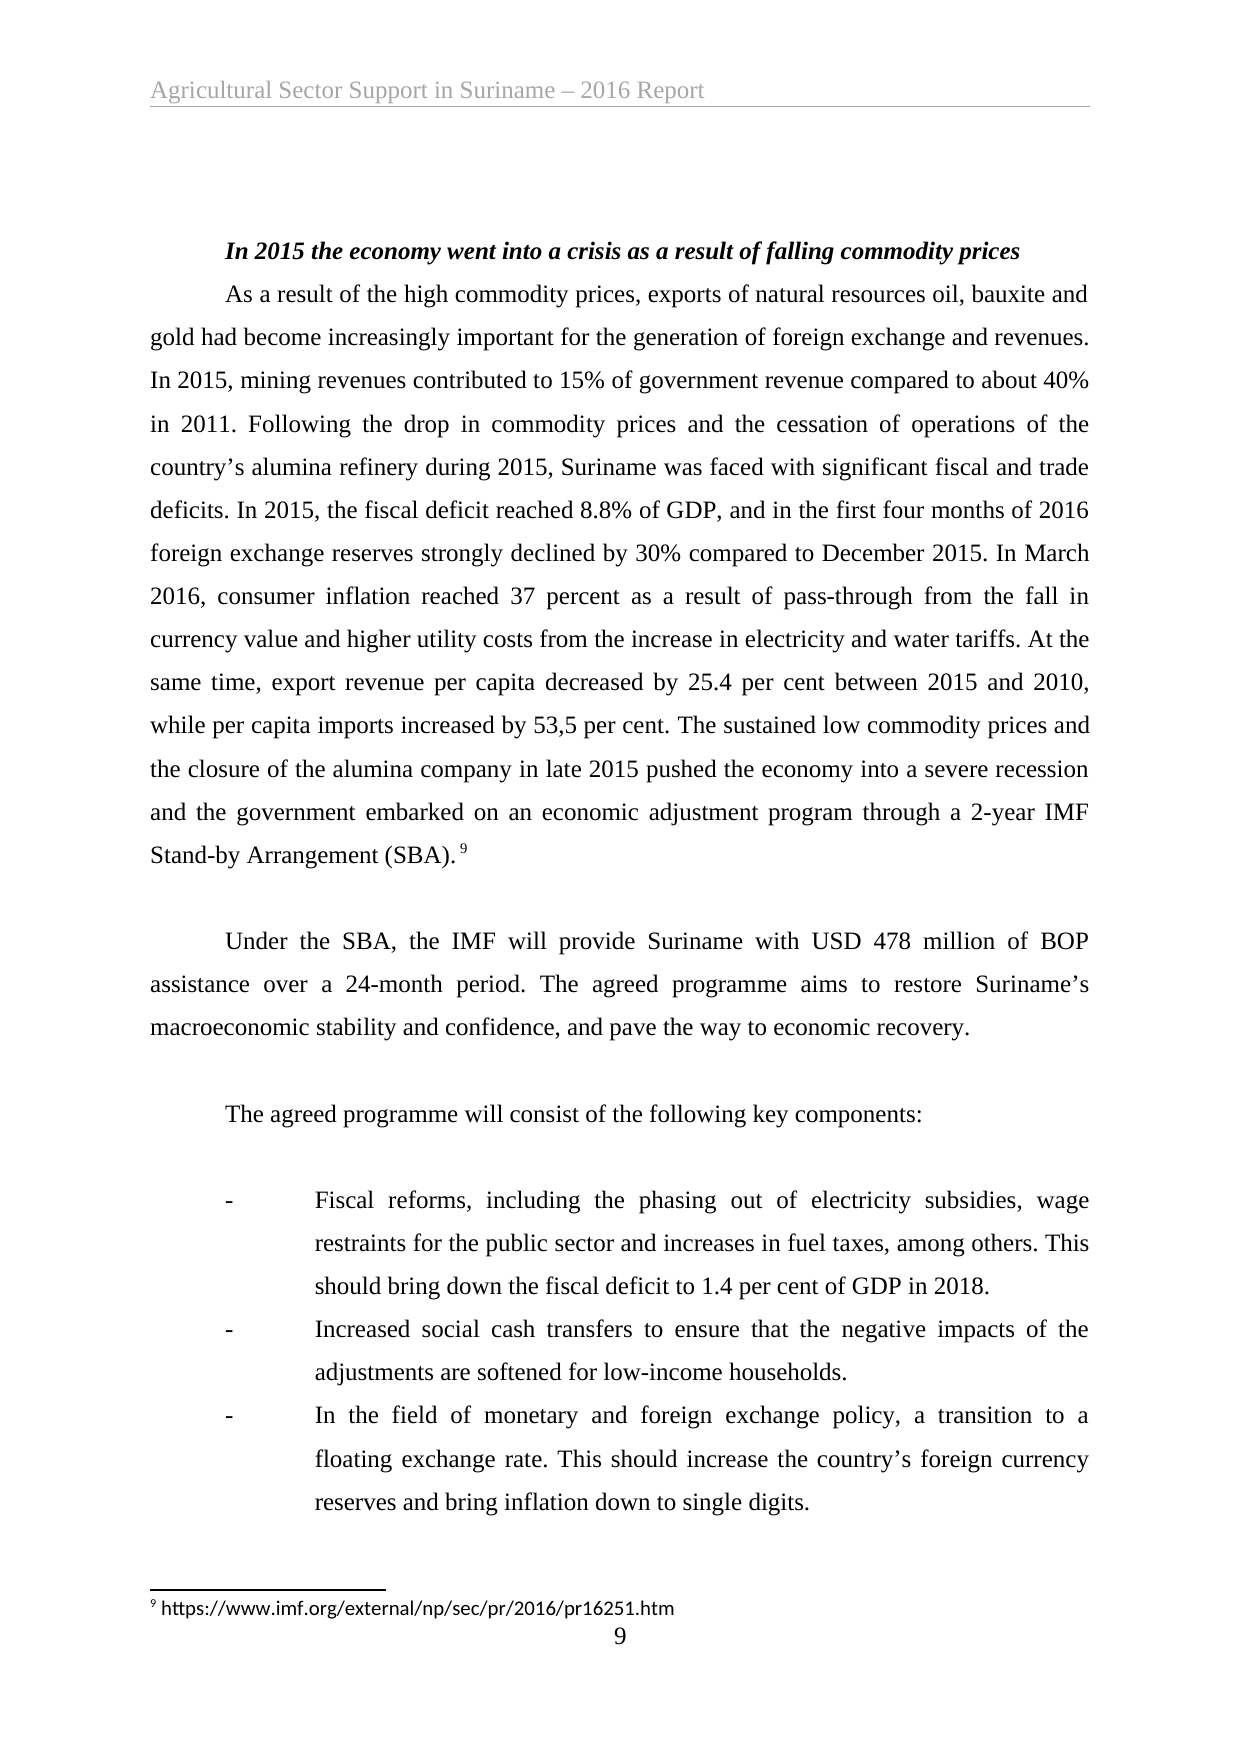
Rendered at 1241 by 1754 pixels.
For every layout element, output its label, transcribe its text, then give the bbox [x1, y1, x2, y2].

text In 2015 the economy went into a crisis as a result of falling commodity prices [150, 236, 1090, 265]
list Fiscal reforms, including the phasing out of electricity subsidies, wage restraints for the public sector and increases in fuel taxes, among others. This should bring down the fiscal deficit to 1.4 per cent of GDP in 2018. [225, 1185, 1090, 1300]
text Under the SBA, the IMF will provide Suriname with USD 478 million of BOP assistance over a 24-month period. The agreed programme aims to restore Suriname’s macroeconomic stability and confidence, and pave the way to economic recovery. [150, 926, 1090, 1041]
list Increased social cash transfers to ensure that the negative impacts of the adjustments are softened for low-income households. [225, 1314, 1090, 1386]
text As a result of the high commodity prices, exports of natural resources oil, bauxite and gold had become increasingly important for the generation of foreign exchange and revenues. In 2015, mining revenues contributed to 15% of government revenue compared to about 40% in 2011. Following the drop in commodity prices and the cessation of operations of the country’s alumina refinery during 2015, Suriname was faced with significant fiscal and trade deficits. In 2015, the fiscal deficit reached 8.8% of GDP, and in the first four months of 2016 foreign exchange reserves strongly declined by 30% compared to December 2015. In March 2016, consumer inflation reached 37 percent as a result of pass-through from the fall in currency value and higher utility costs from the increase in electricity and water tariffs. At the same time, export revenue per capita decreased by 25.4 per cent between 2015 and 2010, while per capita imports increased by 53,5 per cent. The sustained low commodity prices and the closure of the alumina company in late 2015 pushed the economy into a severe recession and the government embarked on an economic adjustment program through a 2-year IMF Stand-by Arrangement (SBA). [150, 279, 1090, 869]
list In the field of monetary and foreign exchange policy, a transition to a floating exchange rate. This should increase the country’s foreign currency reserves and bring inflation down to single digits. [225, 1401, 1090, 1516]
text The agreed programme will consist of the following key components: [150, 1099, 1090, 1127]
